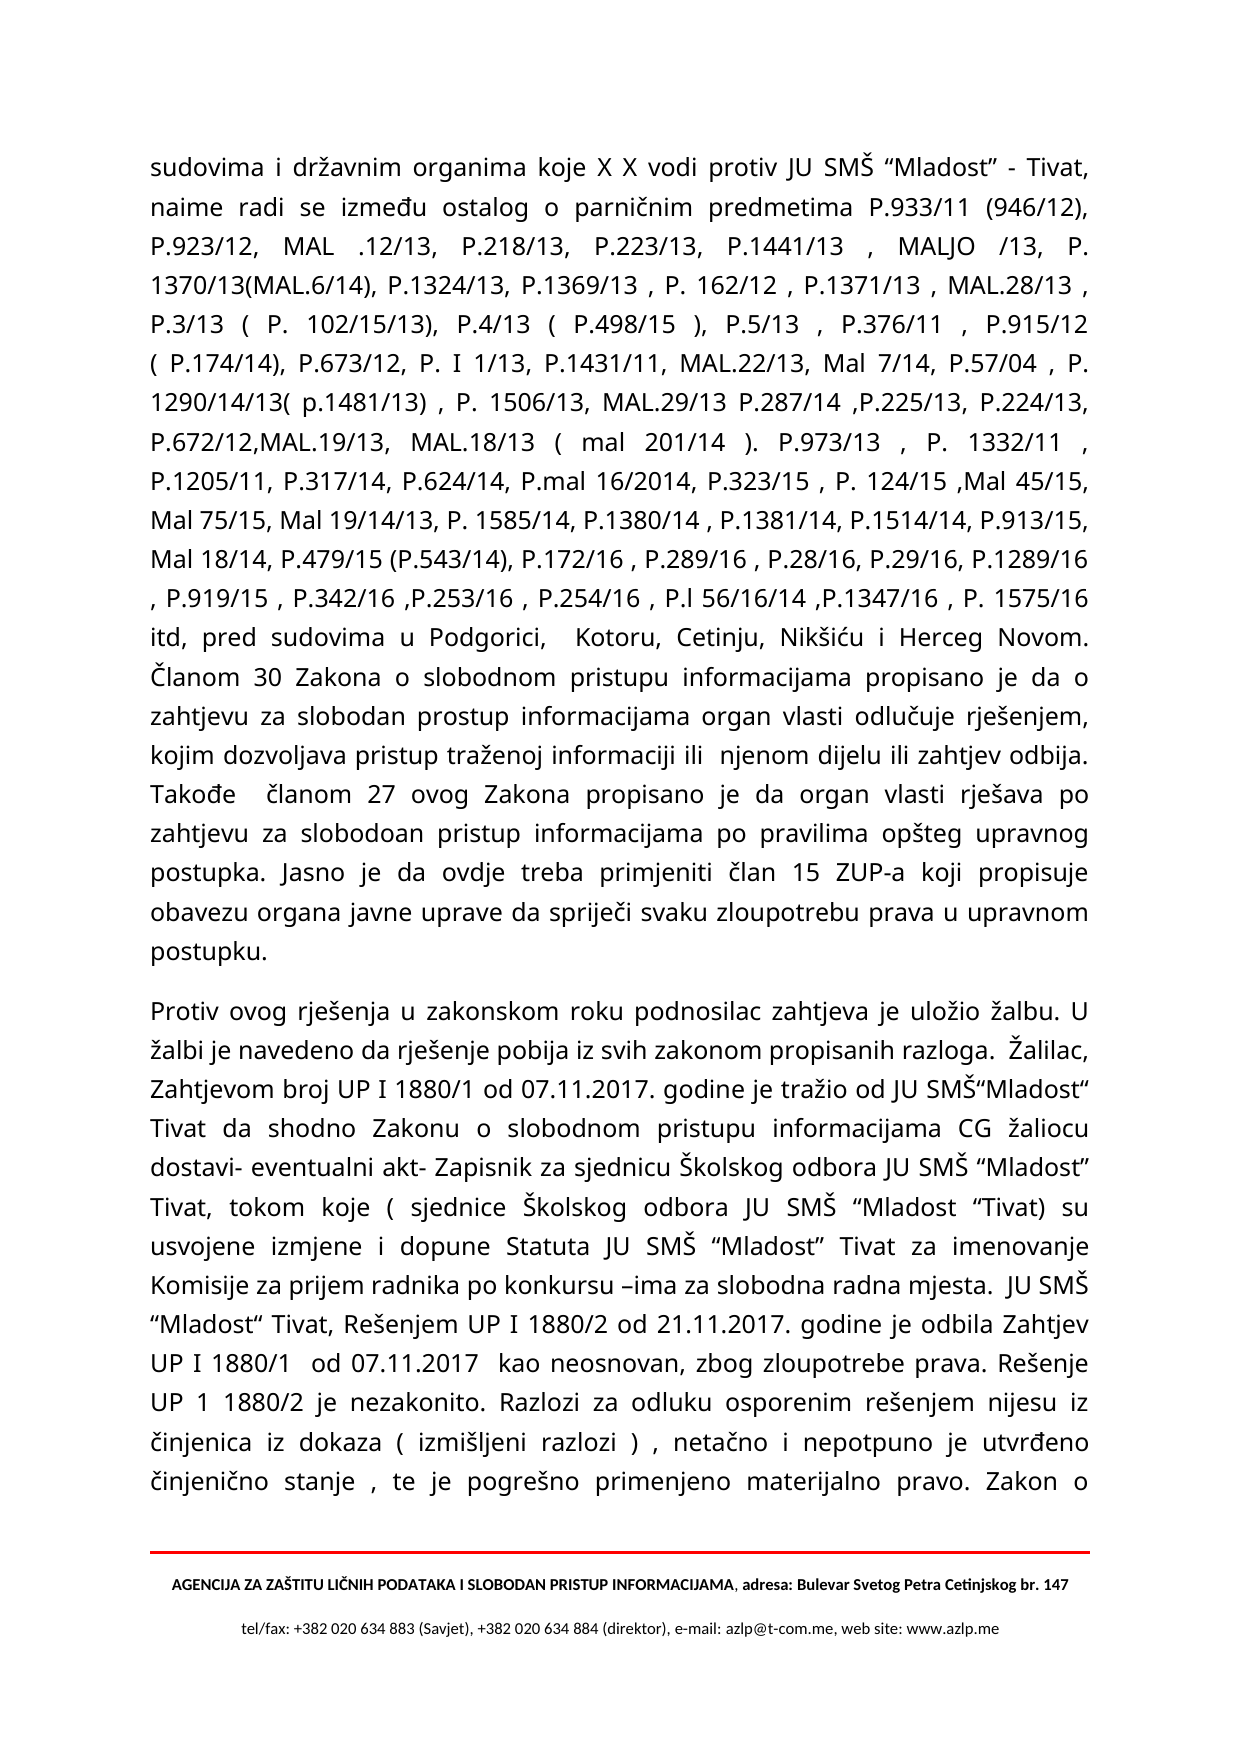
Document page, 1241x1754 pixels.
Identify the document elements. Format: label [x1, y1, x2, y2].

text [150, 993, 1090, 1497]
text [150, 150, 1090, 967]
